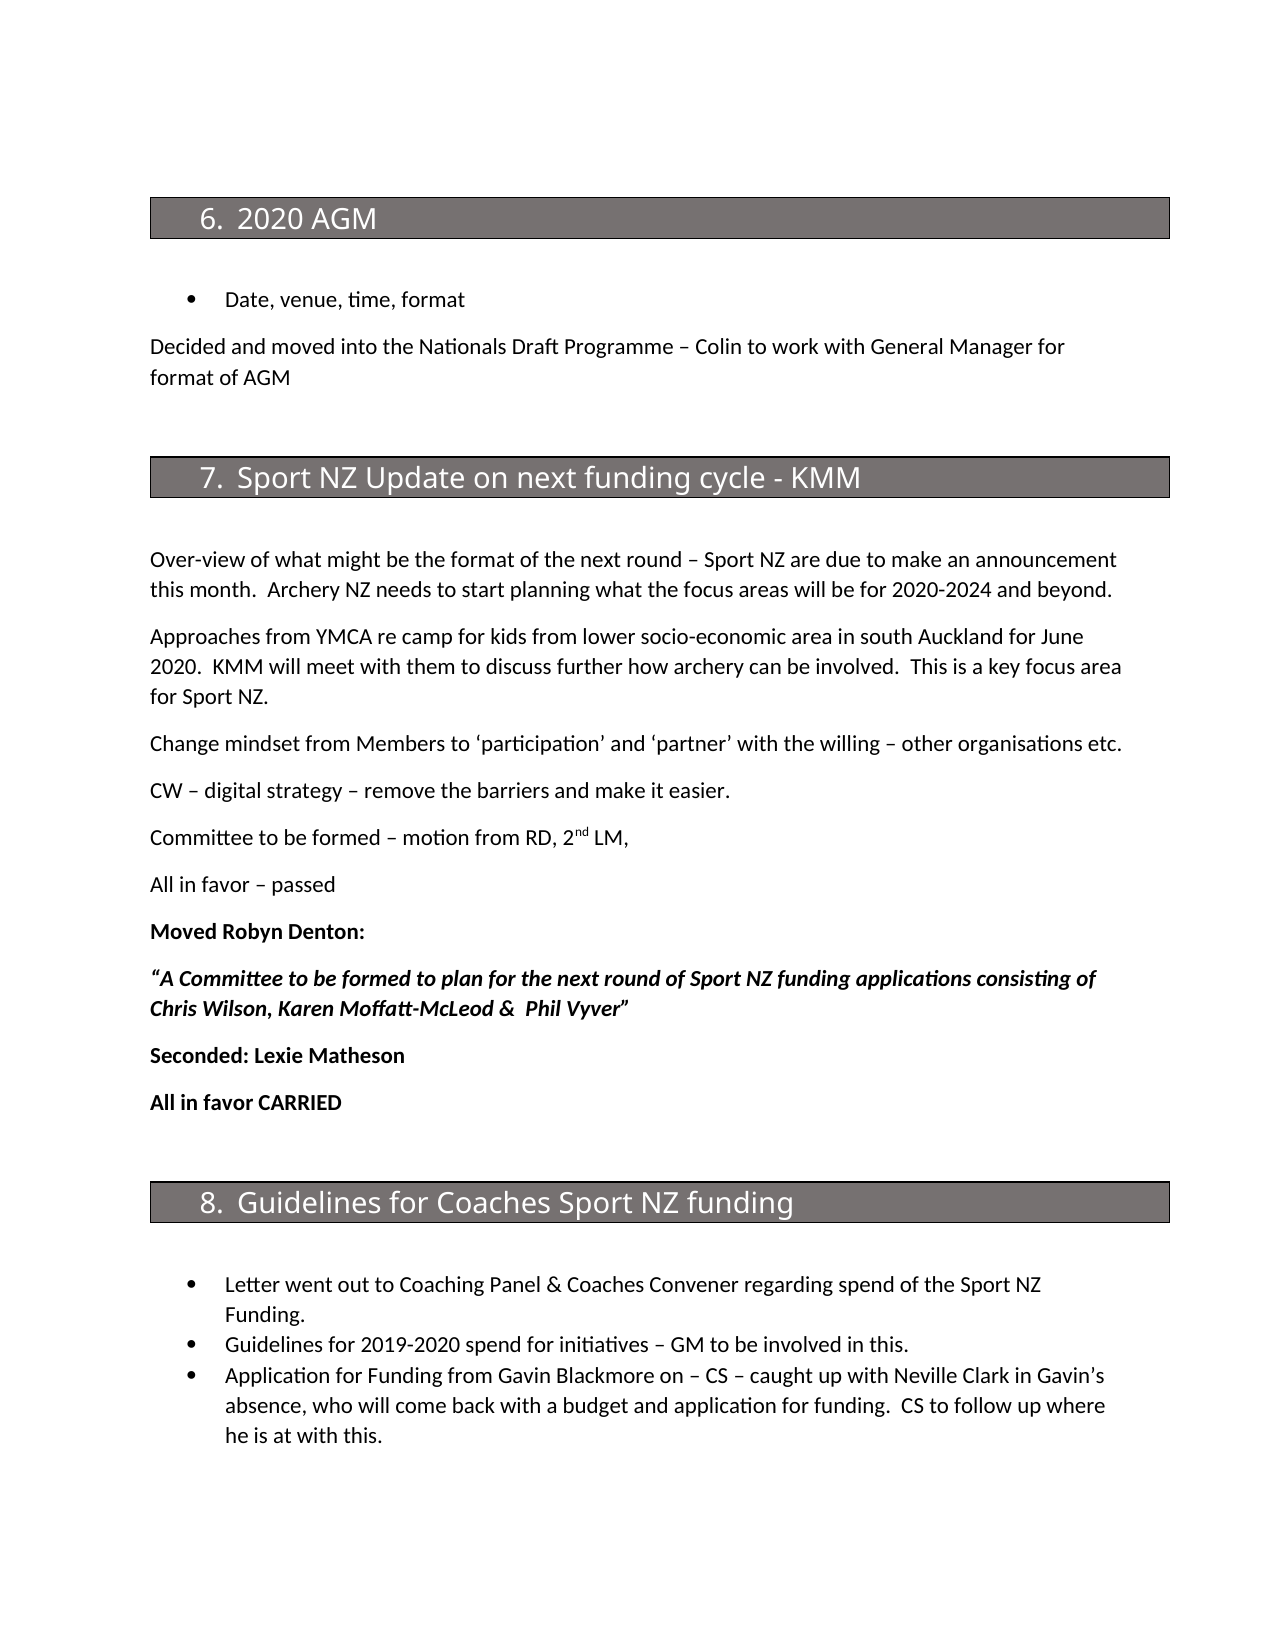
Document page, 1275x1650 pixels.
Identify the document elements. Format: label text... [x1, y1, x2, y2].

text Change mindset from Members to ‘participation’ and ‘partner’ with the willing – other organisations etc. [150, 729, 1125, 757]
list Date, venue, time, format [187, 286, 1125, 313]
text “A Committee to be formed to plan for the next round of Sport NZ funding applications consisting of Chris Wilson, Karen Moffatt-McLeod & Phil Vyver” [150, 964, 1125, 1022]
text All in favor – passed [150, 870, 1125, 898]
table_header 2020 AGM [151, 198, 1169, 238]
text Decided and moved into the Nationals Draft Programme – Colin to work with General Manager for format of AGM [150, 332, 1125, 391]
table_header Guidelines for Coaches Sport NZ funding [151, 1183, 1169, 1222]
text CW – digital strategy – remove the barriers and make it easier. [150, 776, 1125, 804]
list Letter went out to Coaching Panel & Coaches Convener regarding spend of the Sport NZ Funding. [187, 1270, 1125, 1328]
text Approaches from YMCA re camp for kids from lower socio-economic area in south Auckland for June 2020. KMM will meet with them to discuss further how archery can be involved. This is a key focus area for Sport NZ. [150, 622, 1125, 711]
text Moved Robyn Denton: [150, 917, 1125, 945]
text All in favor CARRIED [150, 1088, 1125, 1116]
list Application for Funding from Gavin Blackmore on – CS – caught up with Neville Clark in Gavin’s absence, who will come back with a budget and application for funding. CS to follow up where he is at with this. [187, 1361, 1125, 1449]
text Committee to be formed – motion from RD, 2nd LM, [150, 823, 1125, 851]
table_header Sport NZ Update on next funding cycle - KMM [151, 458, 1169, 497]
list Guidelines for 2019-2020 spend for initiatives – GM to be involved in this. [187, 1331, 1125, 1358]
text Over-view of what might be the format of the next round – Sport NZ are due to make an announcement this month. Archery NZ needs to start planning what the focus areas will be for 2020-2024 and beyond. [150, 545, 1125, 603]
text Seconded: Lexie Matheson [150, 1041, 1125, 1069]
